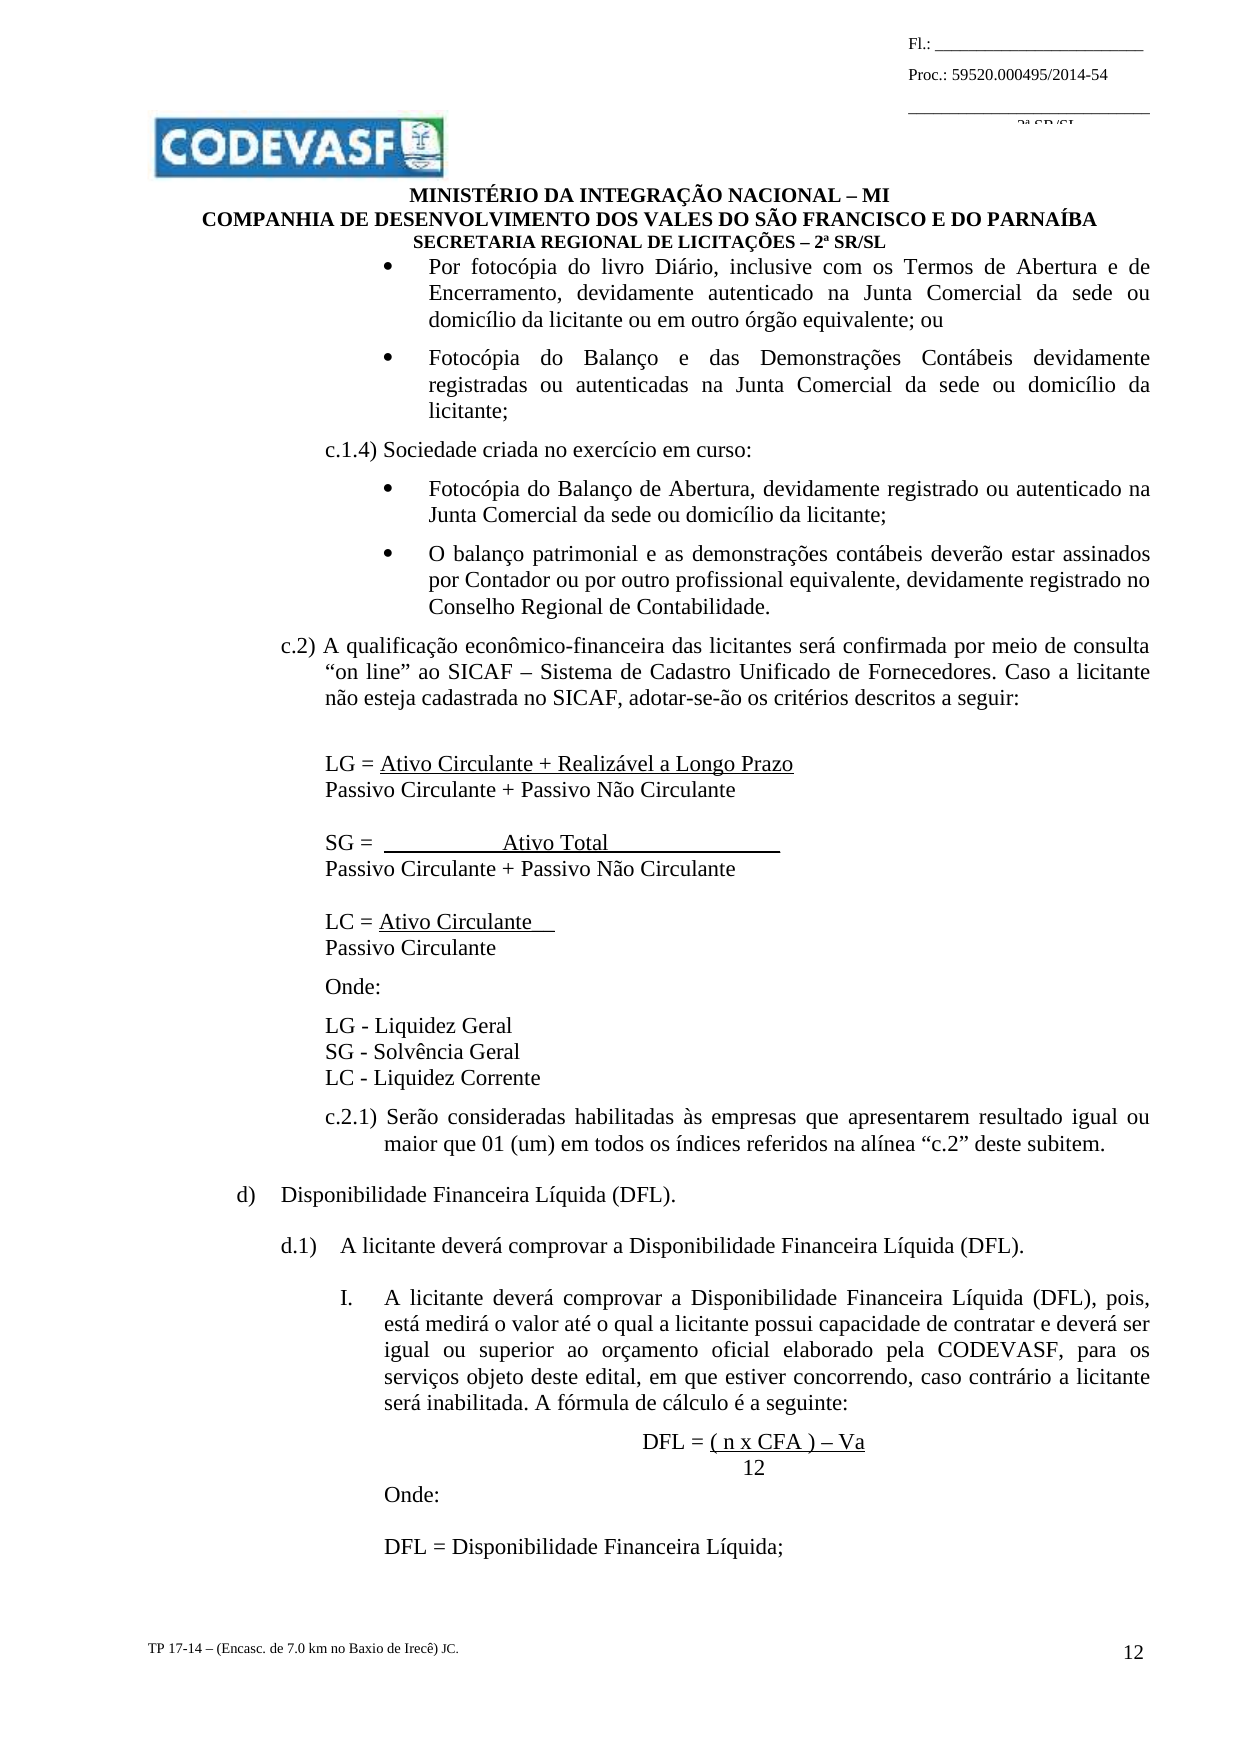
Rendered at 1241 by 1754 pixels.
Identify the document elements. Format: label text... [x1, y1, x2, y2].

picture [147, 110, 449, 184]
text SG = Ativo Total_______________ [325, 829, 1152, 855]
list Onde: [384, 1481, 1152, 1507]
text Passivo Circulante + Passivo Não Circulante [325, 855, 1152, 881]
text d.1) A licitante deverá comprovar a Disponibilidade Financeira Líquida (DFL). [281, 1232, 1152, 1259]
text LC = Ativo Circulante__ [325, 908, 1152, 934]
list A licitante deverá comprovar a Disponibilidade Financeira Líquida (DFL), pois, está medirá o valor até o qual a licitante possui capacidade de contratar e deverá ser igual ou superior ao orçamento oficial elaborado pela CODEVASF, para os serviços objeto deste edital, em que estiver concorrendo, caso contrário a licitante será inabilitada. A fórmula de cálculo é a seguinte: [340, 1284, 1152, 1416]
text LG = Ativo Circulante + Realizável a Longo Prazo [325, 749, 1152, 776]
text c.2.1) Serão consideradas habilitadas às empresas que apresentarem resultado igual ou maior que 01 (um) em todos os índices referidos na alínea “c.2” deste subitem. [325, 1103, 1152, 1156]
list DFL = ( n x CFA ) – Va [356, 1428, 1152, 1454]
subtitle SG - Solvência Geral [325, 1038, 1154, 1064]
list Fotocópia do Balanço de Abertura, devidamente registrado ou autenticado na Junta Comercial da sede ou domicílio da licitante; [384, 475, 1152, 528]
text c.2) A qualificação econômico-financeira das licitantes será confirmada por meio de consulta “on line” ao SICAF – Sistema de Cadastro Unificado de Fornecedores. Caso a licitante não esteja cadastrada no SICAF, adotar-se-ão os critérios descritos a seguir: [281, 632, 1152, 711]
list O balanço patrimonial e as demonstrações contábeis deverão estar assinados por Contador ou por outro profissional equivalente, devidamente registrado no Conselho Regional de Contabilidade. [384, 540, 1152, 619]
list Por fotocópia do livro Diário, inclusive com os Termos de Abertura e de Encerramento, devidamente autenticado na Junta Comercial da sede ou domicílio da licitante ou em outro órgão equivalente; ou [384, 253, 1152, 332]
list 12 [356, 1454, 1152, 1481]
text c.1.4) Sociedade criada no exercício em curso: [325, 436, 1152, 462]
text Passivo Circulante [325, 934, 1152, 960]
subtitle LC - Liquidez Corrente [325, 1064, 1154, 1091]
text Passivo Circulante + Passivo Não Circulante [325, 776, 1152, 802]
list DFL = Disponibilidade Financeira Líquida; [384, 1533, 1152, 1560]
subtitle LG - Liquidez Geral [325, 1012, 1154, 1038]
list Fotocópia do Balanço e das Demonstrações Contábeis devidamente registradas ou autenticadas na Junta Comercial da sede ou domicílio da licitante; [384, 344, 1152, 423]
text Onde: [325, 973, 1152, 999]
list Disponibilidade Financeira Líquida (DFL). [236, 1181, 1152, 1207]
